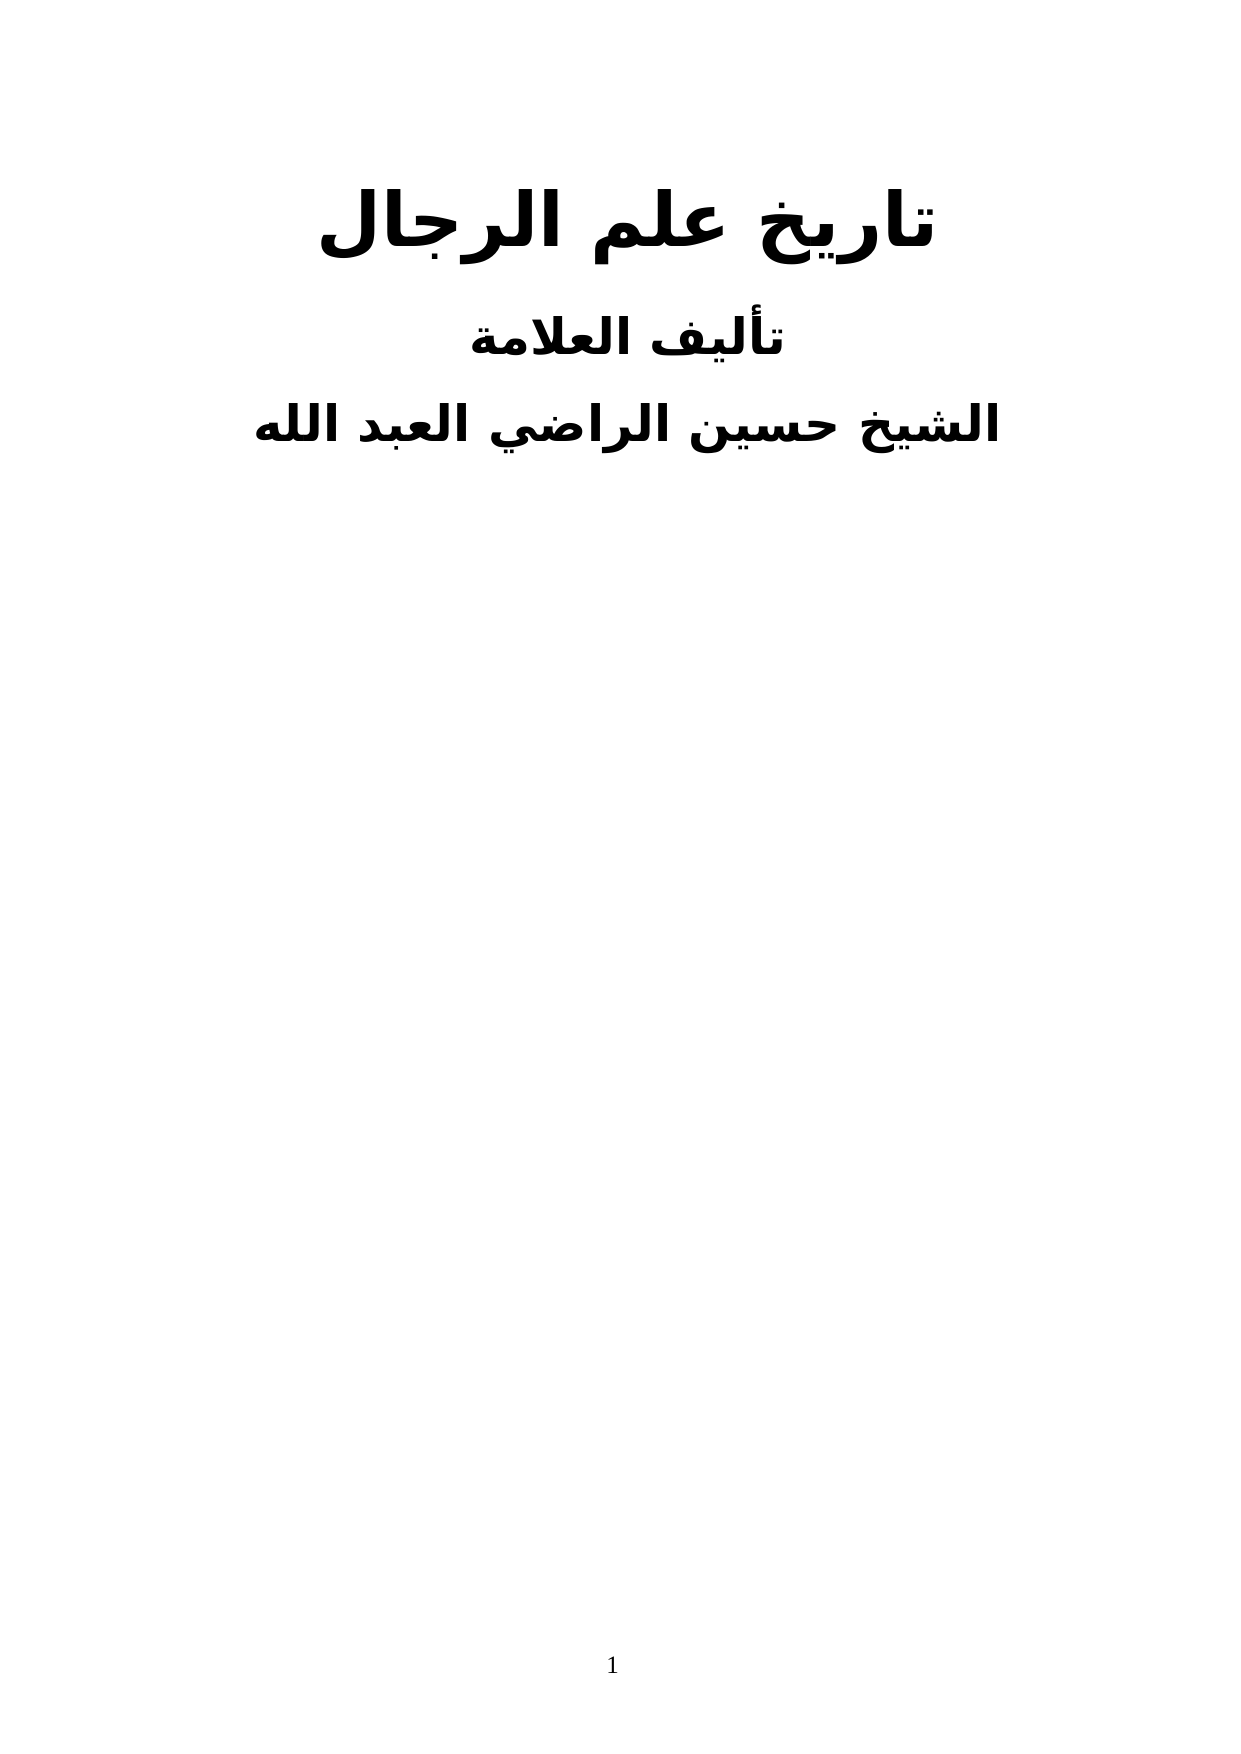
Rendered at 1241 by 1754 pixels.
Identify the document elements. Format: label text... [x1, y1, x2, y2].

text تاريخ علم الرجال [222, 177, 1033, 264]
text الشيخ حسين الراضي العبد الله [222, 395, 1033, 454]
text تأليف العلامة [222, 308, 1033, 366]
